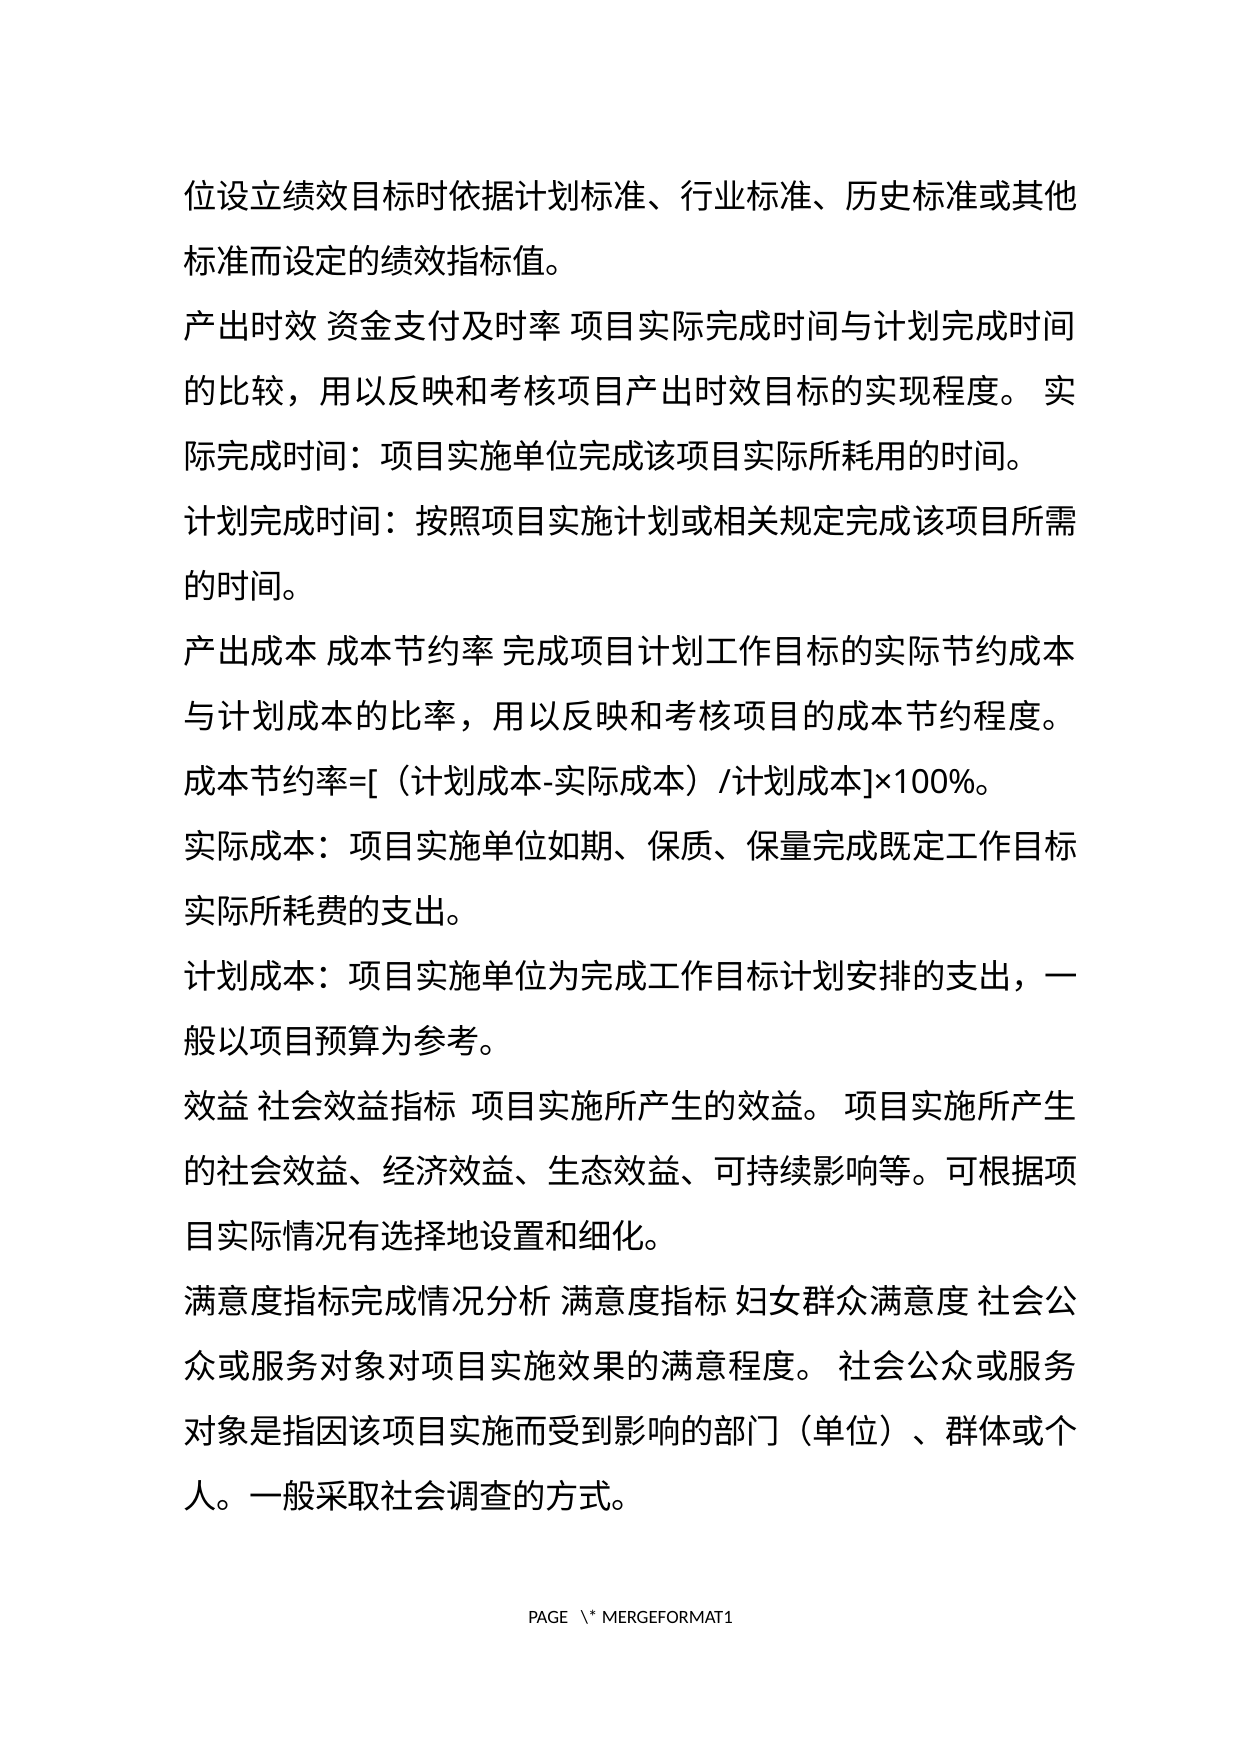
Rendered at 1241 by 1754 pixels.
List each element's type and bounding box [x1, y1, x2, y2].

text [183, 162, 1078, 1527]
